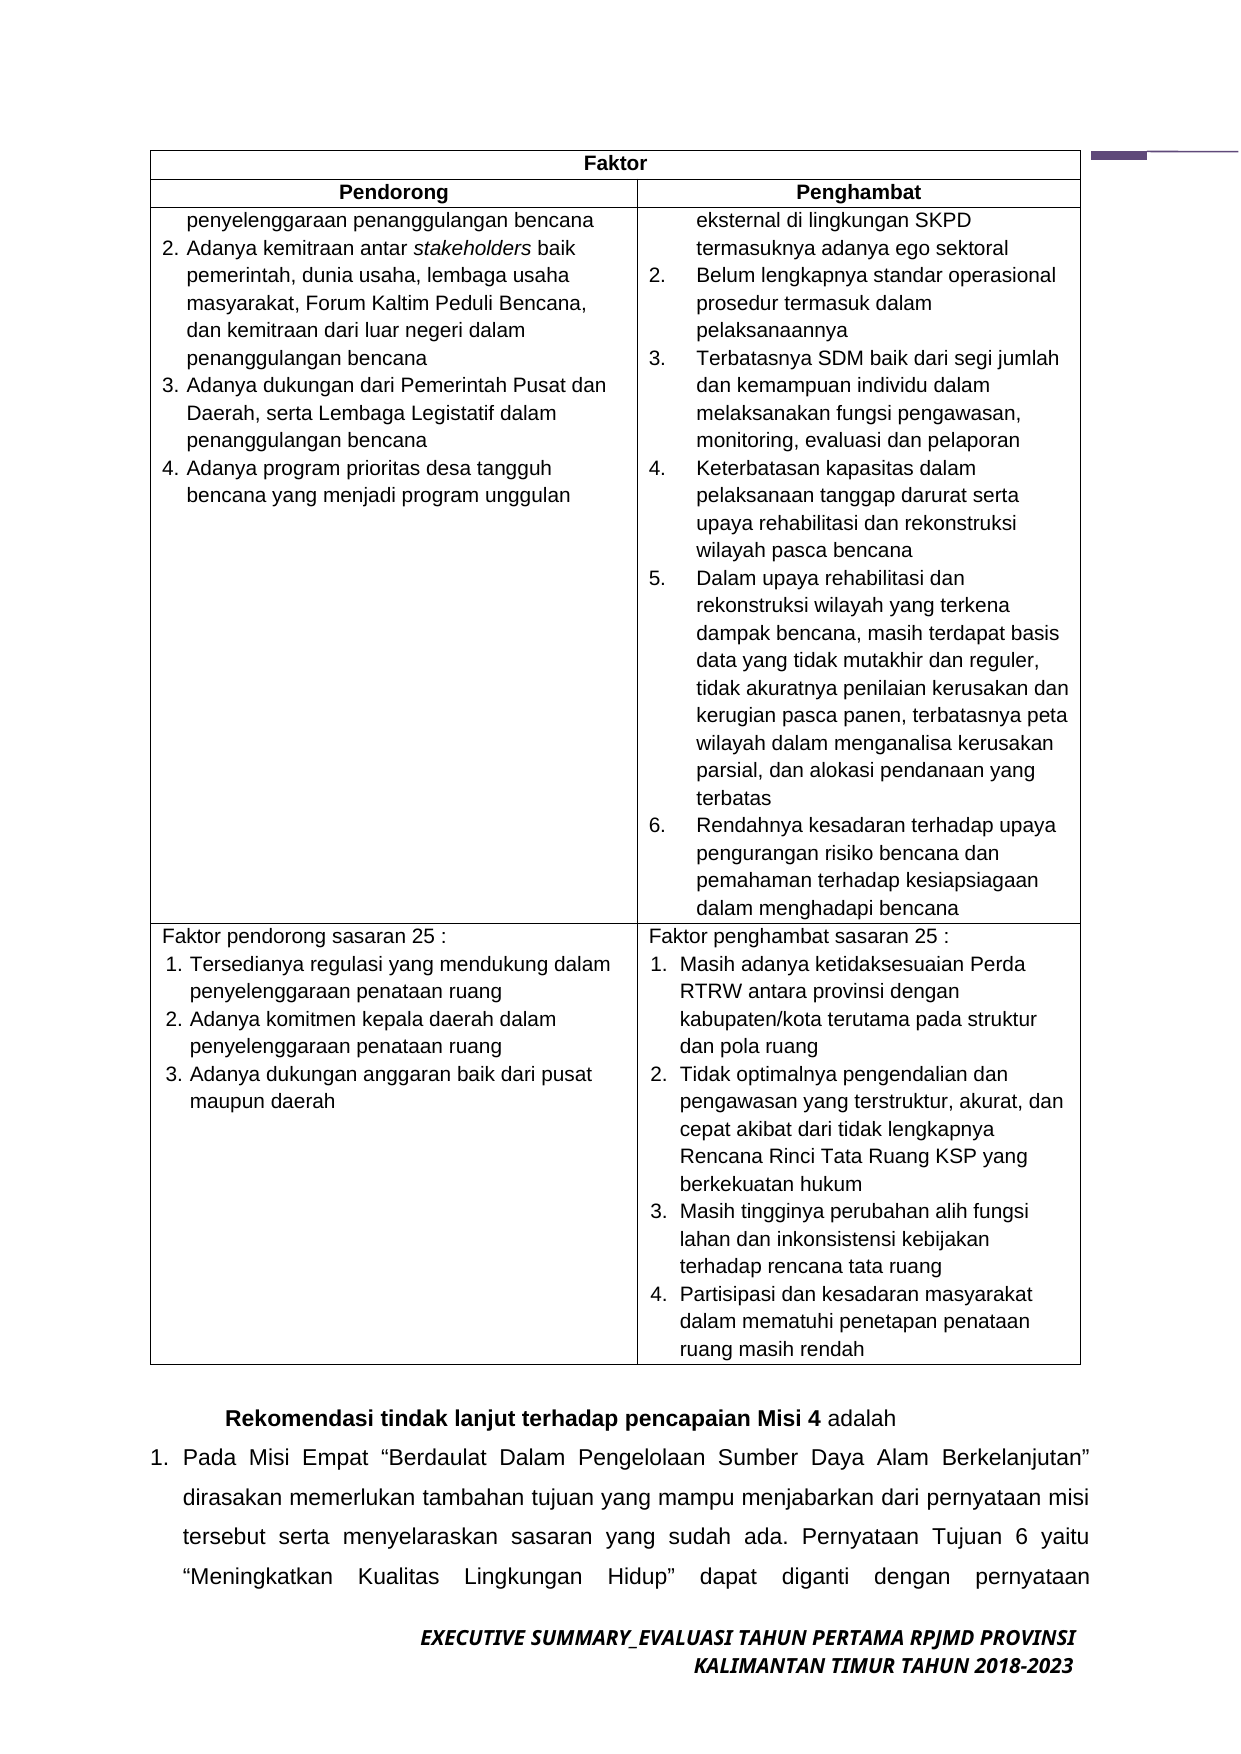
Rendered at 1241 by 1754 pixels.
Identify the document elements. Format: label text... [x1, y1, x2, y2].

text Rekomendasi tindak lanjut terhadap pencapaian Misi 4 adalah [150, 1405, 1090, 1431]
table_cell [638, 208, 1080, 923]
table_cell Pendorong [151, 180, 637, 207]
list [150, 1444, 1090, 1589]
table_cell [151, 208, 637, 923]
table_cell Penghambat [638, 180, 1080, 207]
table_cell Faktor pendorong sasaran 25 : Tersedianya regulasi yang mendukung dalam penyelenggaraan penataan ruang Adanya komitmen kepala daerah dalam penyelenggaraan penataan ruang Adanya dukungan anggaran baik dari pusat maupun daerah [151, 924, 637, 1364]
table_header Faktor [151, 151, 1080, 178]
table_cell Faktor penghambat sasaran 25 : Masih adanya ketidaksesuaian Perda RTRW antara provinsi dengan kabupaten/kota terutama pada struktur dan pola ruang Tidak optimalnya pengendalian dan pengawasan yang terstruktur, akurat, dan cepat akibat dari tidak lengkapnya Rencana Rinci Tata Ruang KSP yang berkekuatan hukum Masih tingginya perubahan alih fungsi lahan dan inkonsistensi kebijakan terhadap rencana tata ruang Partisipasi dan kesadaran masyarakat dalam mematuhi penetapan penataan ruang masih rendah [638, 924, 1080, 1364]
